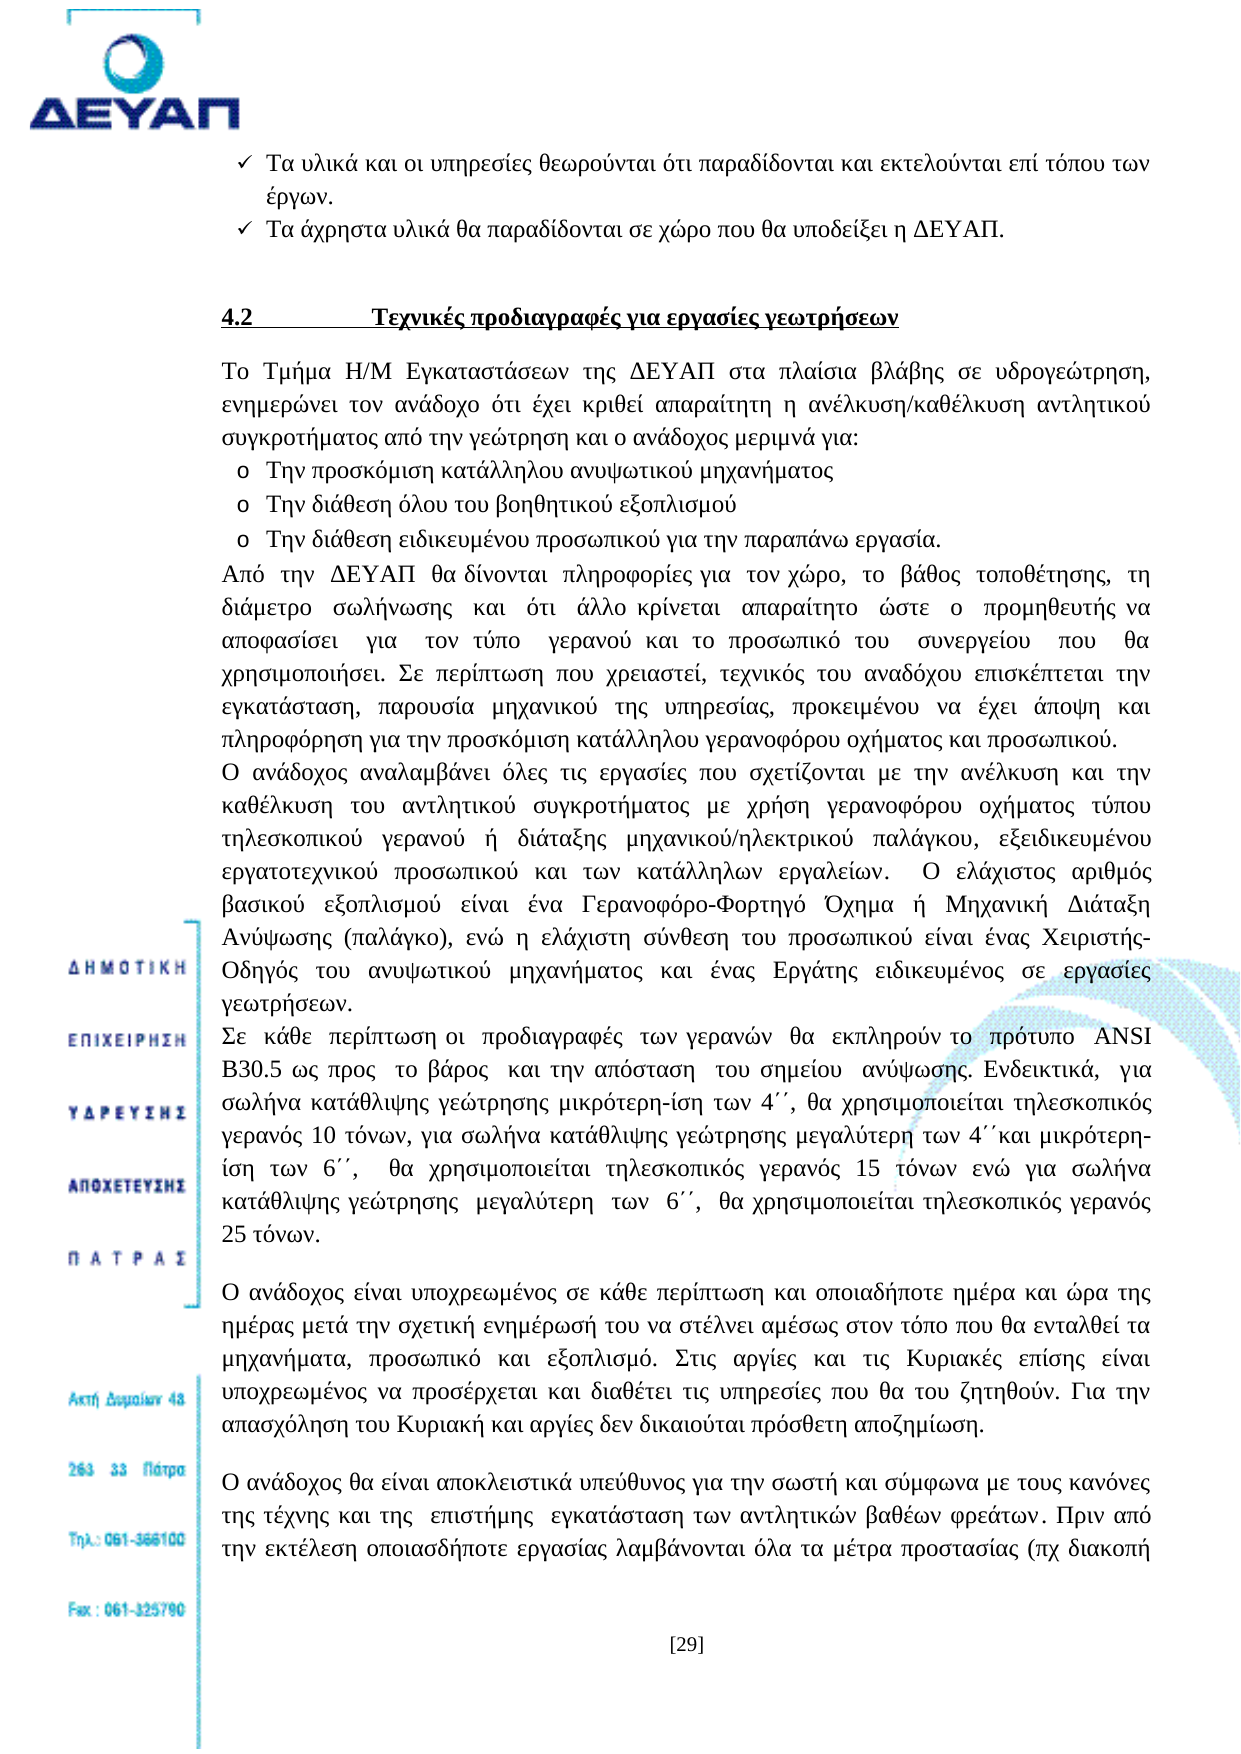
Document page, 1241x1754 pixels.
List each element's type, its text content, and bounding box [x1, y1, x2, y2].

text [221, 1467, 1152, 1562]
text Σε κάθε περίπτωση οι προδιαγραφές των γερανών θα εκπληρούν το πρότυπο ANSI B30.5 ως προς το βάρος και την απόσταση του σημείου ανύψωσης. Ενδεικτικά, για σωλήνα κατάθλιψης γεώτρησης μικρότερη-ίση των 4΄΄, θα χρησιμοποιείται τηλεσκοπικός γερανός 10 τόνων, για σωλήνα κατάθλιψης γεώτρησης μεγαλύτερη των 4΄΄και μικρότερη-ίση των 6΄΄, θα χρησιμοποιείται τηλεσκοπικός γερανός 15 τόνων ενώ για σωλήνα κατάθλιψης γεώτρησης μεγαλύτερη των 6΄΄, θα χρησιμοποιείται τηλεσκοπικός γερανός 25 τόνων. [221, 1021, 1152, 1248]
list Την διάθεση ειδικευμένου προσωπικού για την παραπάνω εργασία. [236, 524, 1152, 554]
text Το Τμήμα Η/Μ Εγκαταστάσεων της ΔΕΥΑΠ στα πλαίσια βλάβης σε υδρογεώτρηση, ενημερώνει τον ανάδοχο ότι έχει κριθεί απαραίτητη η ανέλκυση/καθέλκυση αντλητικού συγκροτήματος από την γεώτρηση και ο ανάδοχος μεριμνά για: [221, 356, 1152, 451]
text Ο ανάδοχος αναλαμβάνει όλες τις εργασίες που σχετίζονται με την ανέλκυση και την καθέλκυση του αντλητικού συγκροτήματος με χρήση γερανοφόρου οχήματος τύπου τηλεσκοπικού γερανού ή διάταξης μηχανικού/ηλεκτρικού παλάγκου, εξειδικευμένου εργατοτεχνικού προσωπικού και των κατάλληλων εργαλείων. Ο ελάχιστος αριθμός βασικού εξοπλισμού είναι ένα Γερανοφόρο-Φορτηγό Όχημα ή Μηχανική Διάταξη Ανύψωσης (παλάγκο), ενώ η ελάχιστη σύνθεση του προσωπικού είναι ένας Χειριστής-Οδηγός του ανυψωτικού μηχανήματος και ένας Εργάτης ειδικευμένος σε εργασίες γεωτρήσεων. [221, 757, 1152, 1017]
picture [29, 9, 1241, 1749]
text Από την ΔΕΥΑΠ θα δίνονται πληροφορίες για τον χώρο, το βάθος τοποθέτησης, τη διάμετρο σωλήνωσης και ότι άλλο κρίνεται απαραίτητο ώστε ο προμηθευτής να αποφασίσει για τον τύπο γερανού και το προσωπικό του συνεργείου που θα χρησιμοποιήσει. Σε περίπτωση που χρειαστεί, τεχνικός του αναδόχου επισκέπτεται την εγκατάσταση, παρουσία μηχανικού της υπηρεσίας, προκειμένου να έχει άποψη και πληροφόρηση για την προσκόμιση κατάλληλου γερανοφόρου οχήματος και προσωπικού. [221, 559, 1152, 753]
list Την προσκόμιση κατάλληλου ανυψωτικού μηχανήματος [236, 455, 1152, 485]
text Ο ανάδοχος είναι υποχρεωμένος σε κάθε περίπτωση και οποιαδήποτε ημέρα και ώρα της ημέρας μετά την σχετική ενημέρωσή του να στέλνει αμέσως στον τόπο που θα ενταλθεί τα μηχανήματα, προσωπικό και εξοπλισμό. Στις αργίες και τις Κυριακές επίσης είναι υποχρεωμένος να προσέρχεται και διαθέτει τις υπηρεσίες που θα του ζητηθούν. Για την απασχόληση του Κυριακή και αργίες δεν δικαιούται πρόσθετη αποζημίωση. [221, 1277, 1152, 1438]
list Τα άχρηστα υλικά θα παραδίδονται σε χώρο που θα υποδείξει η ΔΕΥΑΠ. [236, 214, 1152, 242]
list Την διάθεση όλου του βοηθητικού εξοπλισμού [236, 489, 1152, 520]
list Τα υλικά και οι υπηρεσίες θεωρούνται ότι παραδίδονται και εκτελούνται επί τόπου των έργων. [236, 148, 1152, 209]
text 4.2 Τεχνικές προδιαγραφές για εργασίες γεωτρήσεων [221, 302, 1152, 331]
